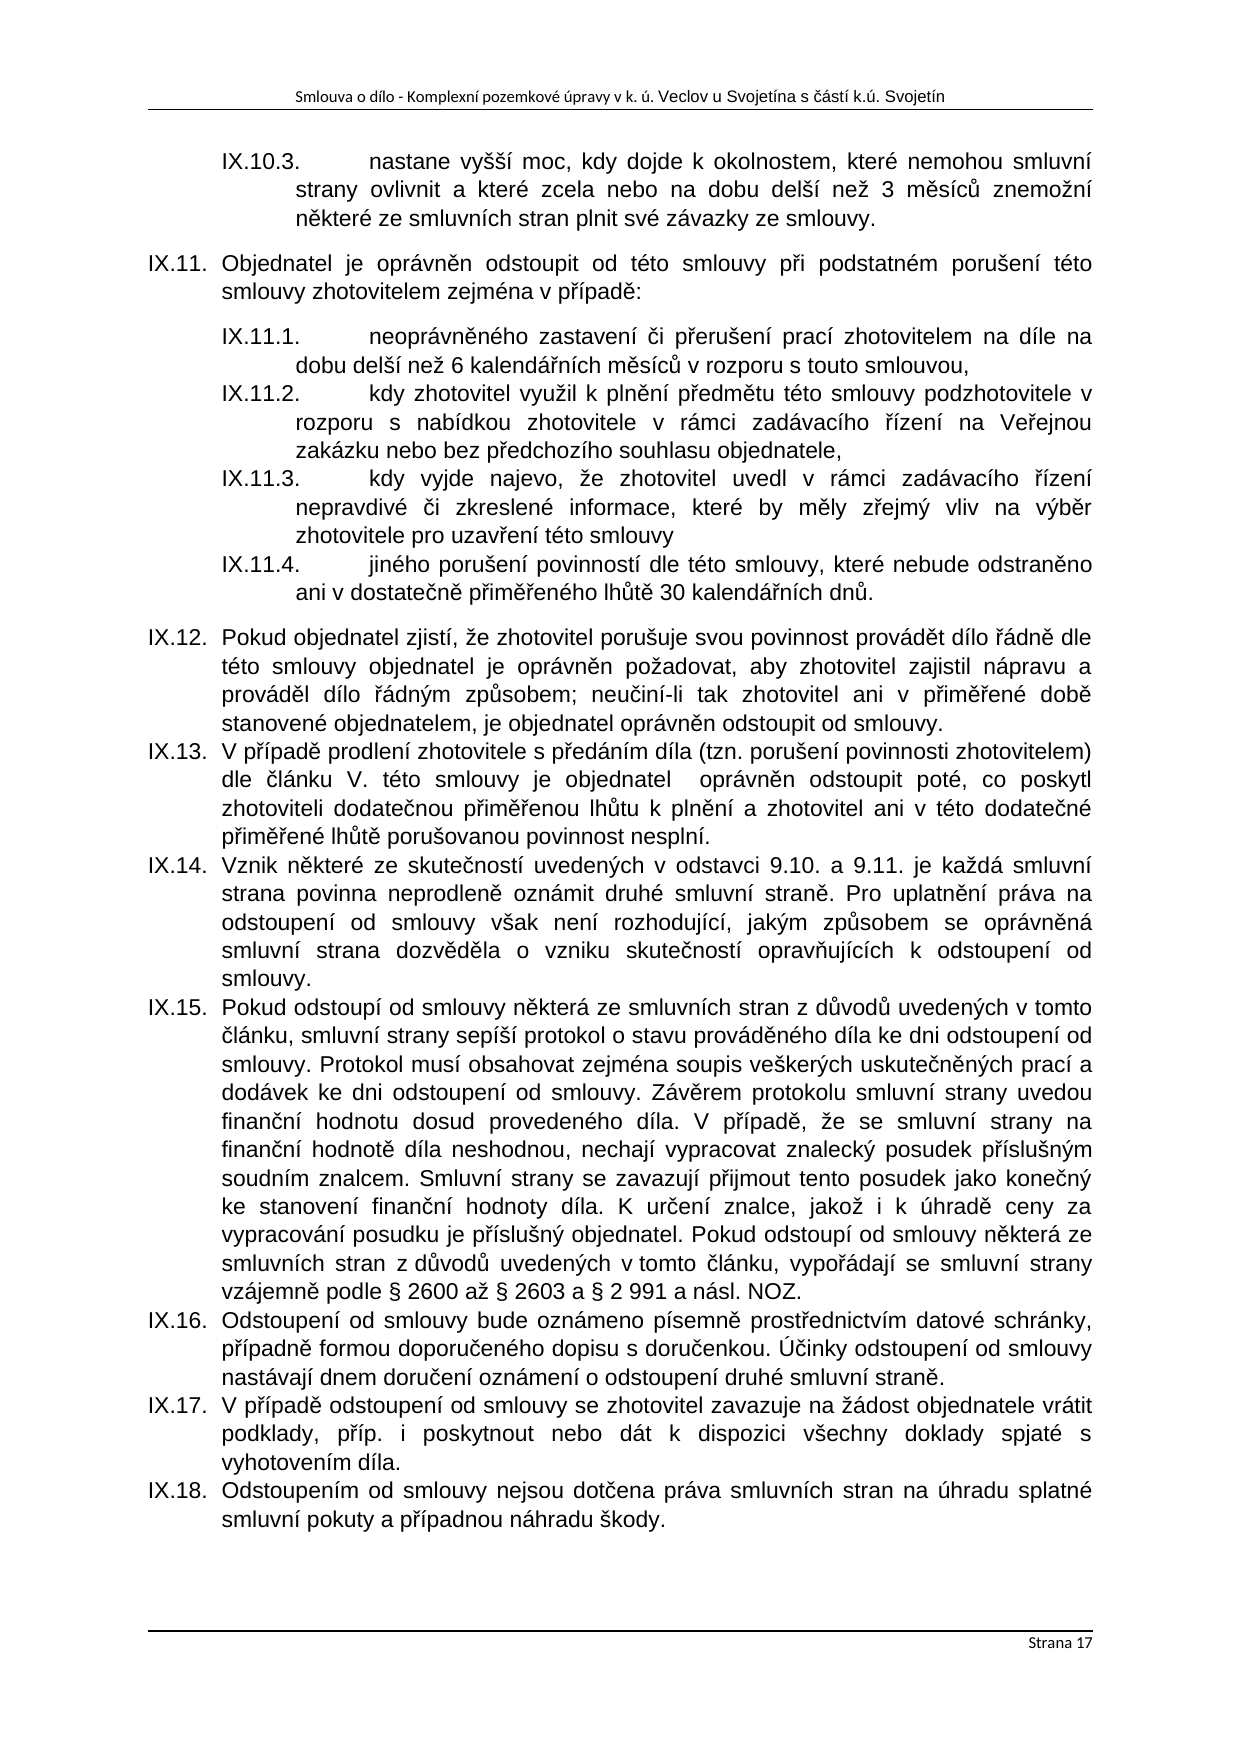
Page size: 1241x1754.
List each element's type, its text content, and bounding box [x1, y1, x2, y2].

list Pokud objednatel zjistí, že zhotovitel porušuje svou povinnost provádět dílo řádně dle této smlouvy objednatel je oprávněn požadovat, aby zhotovitel zajistil nápravu a prováděl dílo řádným způsobem; neučiní-li tak zhotovitel ani v přiměřené době stanovené objednatelem, je objednatel oprávněn odstoupit od smlouvy. [148, 624, 1093, 736]
text kdy zhotovitel využil k plnění předmětu této smlouvy podzhotovitele v rozporu s nabídkou zhotovitele v rámci zadávacího řízení na Veřejnou zakázku nebo bez předchozího souhlasu objednatele, [221, 380, 1093, 463]
list Odstoupením od smlouvy nejsou dotčena práva smluvních stran na úhradu splatné smluvní pokuty a případnou náhradu škody. [148, 1477, 1093, 1532]
list Objednatel je oprávněn odstoupit od této smlouvy při podstatném porušení této smlouvy zhotovitelem zejména v případě: [148, 249, 1093, 304]
list Vznik některé ze skutečností uvedených v odstavci 9.10. a 9.11. je každá smluvní strana povinna neprodleně oznámit druhé smluvní straně. Pro uplatnění práva na odstoupení od smlouvy však není rozhodující, jakým způsobem se oprávněná smluvní strana dozvěděla o vzniku skutečností opravňujících k odstoupení od smlouvy. [148, 852, 1093, 992]
text nastane vyšší moc, kdy dojde k okolnostem, které nemohou smluvní strany ovlivnit a které zcela nebo na dobu delší než 3 měsíců znemožní některé ze smluvních stran plnit své závazky ze smlouvy. [221, 148, 1093, 231]
list V případě odstoupení od smlouvy se zhotovitel zavazuje na žádost objednatele vrátit podklady, příp. i poskytnout nebo dát k dispozici všechny doklady spjaté s vyhotovením díla. [148, 1392, 1093, 1475]
list Pokud odstoupí od smlouvy některá ze smluvních stran z důvodů uvedených v tomto článku, smluvní strany sepíší protokol o stavu prováděného díla ke dni odstoupení od smlouvy. Protokol musí obsahovat zejména soupis veškerých uskutečněných prací a dodávek ke dni odstoupení od smlouvy. Závěrem protokolu smluvní strany uvedou finanční hodnotu dosud provedeného díla. V případě, že se smluvní strany na finanční hodnotě díla neshodnou, nechají vypracovat znalecký posudek příslušným soudním znalcem. Smluvní strany se zavazují přijmout tento posudek jako konečný ke stanovení finanční hodnoty díla. K určení znalce, jakož i k úhradě ceny za vypracování posudku je příslušný objednatel. Pokud odstoupí od smlouvy některá ze smluvních stran z důvodů uvedených v tomto článku, vypořádají se smluvní strany vzájemně podle § 2600 až § 2603 a § 2 991 a násl. NOZ. [148, 994, 1093, 1304]
text jiného porušení povinností dle této smlouvy, které nebude odstraněno ani v dostatečně přiměřeného lhůtě 30 kalendářních dnů. [221, 551, 1093, 605]
text neoprávněného zastavení či přerušení prací zhotovitelem na díle na dobu delší než 6 kalendářních měsíců v rozporu s touto smlouvou, [221, 323, 1093, 378]
list Odstoupení od smlouvy bude oznámeno písemně prostřednictvím datové schránky, případně formou doporučeného dopisu s doručenkou. Účinky odstoupení od smlouvy nastávají dnem doručení oznámení o odstoupení druhé smluvní straně. [148, 1307, 1093, 1390]
list V případě prodlení zhotovitele s předáním díla (tzn. porušení povinnosti zhotovitelem) dle článku V. této smlouvy je objednatel oprávněn odstoupit poté, co poskytl zhotoviteli dodatečnou přiměřenou lhůtu k plnění a zhotovitel ani v této dodatečné přiměřené lhůtě porušovanou povinnost nesplní. [148, 738, 1093, 849]
text kdy vyjde najevo, že zhotovitel uvedl v rámci zadávacího řízení nepravdivé či zkreslené informace, které by měly zřejmý vliv na výběr zhotovitele pro uzavření této smlouvy [221, 465, 1093, 548]
